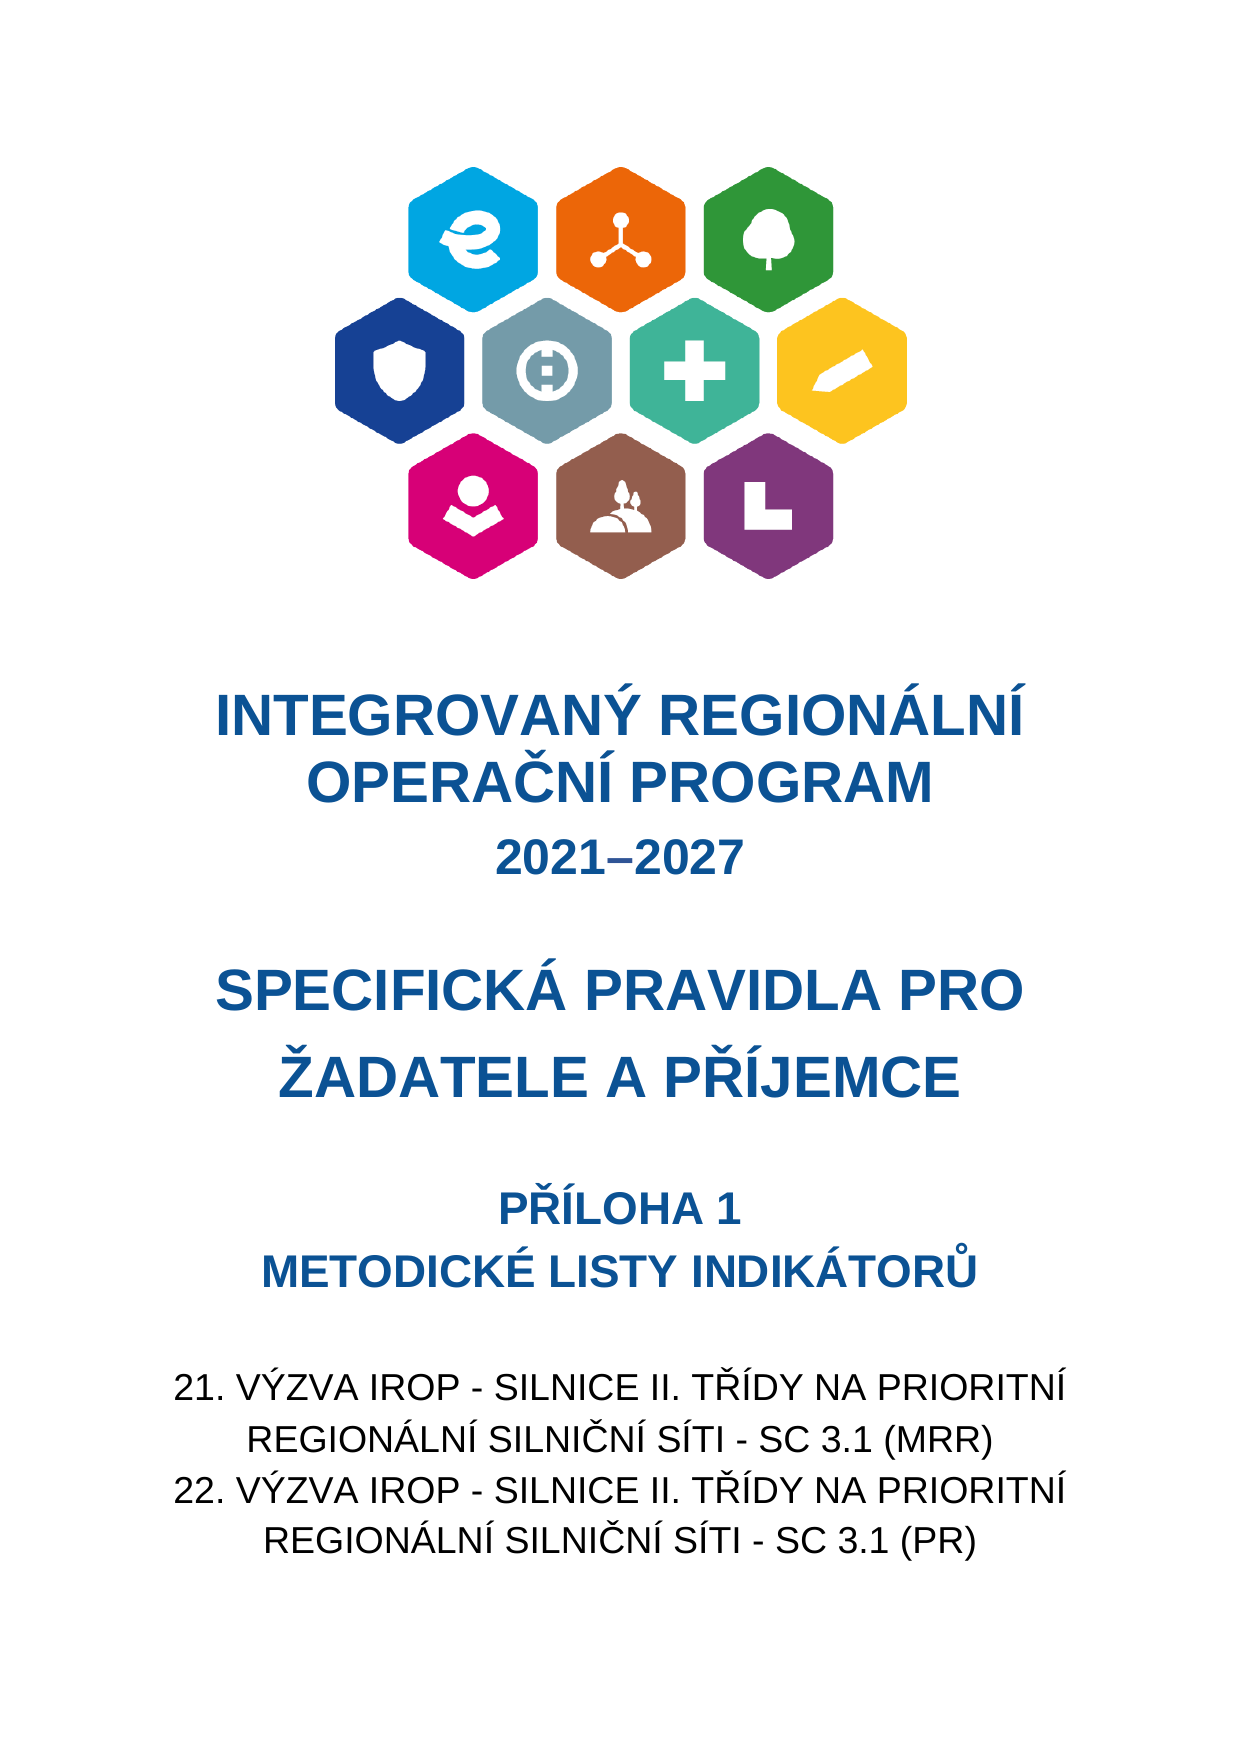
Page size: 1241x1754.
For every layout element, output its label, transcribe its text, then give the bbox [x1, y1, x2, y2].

text INTEGROVANÝ REGIONÁLNÍ OPERAČNÍ PROGRAM [148, 593, 1092, 815]
text METODICKÉ LISTY INDIKÁTORŮ [148, 1244, 1092, 1297]
text 22. výzva irop - SILNICE II. TŘÍDY NA PRIORITNÍ REGIONÁLNÍ SILNIČNÍ SÍTI - SC 3.1 (PR) [148, 1469, 1092, 1561]
picture [324, 149, 912, 607]
text 21. výzva irop - SILNICE II. TŘÍDY NA PRIORITNÍ REGIONÁLNÍ SILNIČNÍ SÍTI - SC 3.1 (MRR) [148, 1365, 1092, 1460]
text SPECIFICKÁ PRAVIDLA PRO ŽADATELE A PŘÍJEMCE [148, 955, 1092, 1109]
text 2021–2027 [148, 828, 1092, 885]
text PŘÍLOHA 1 [148, 1181, 1092, 1234]
